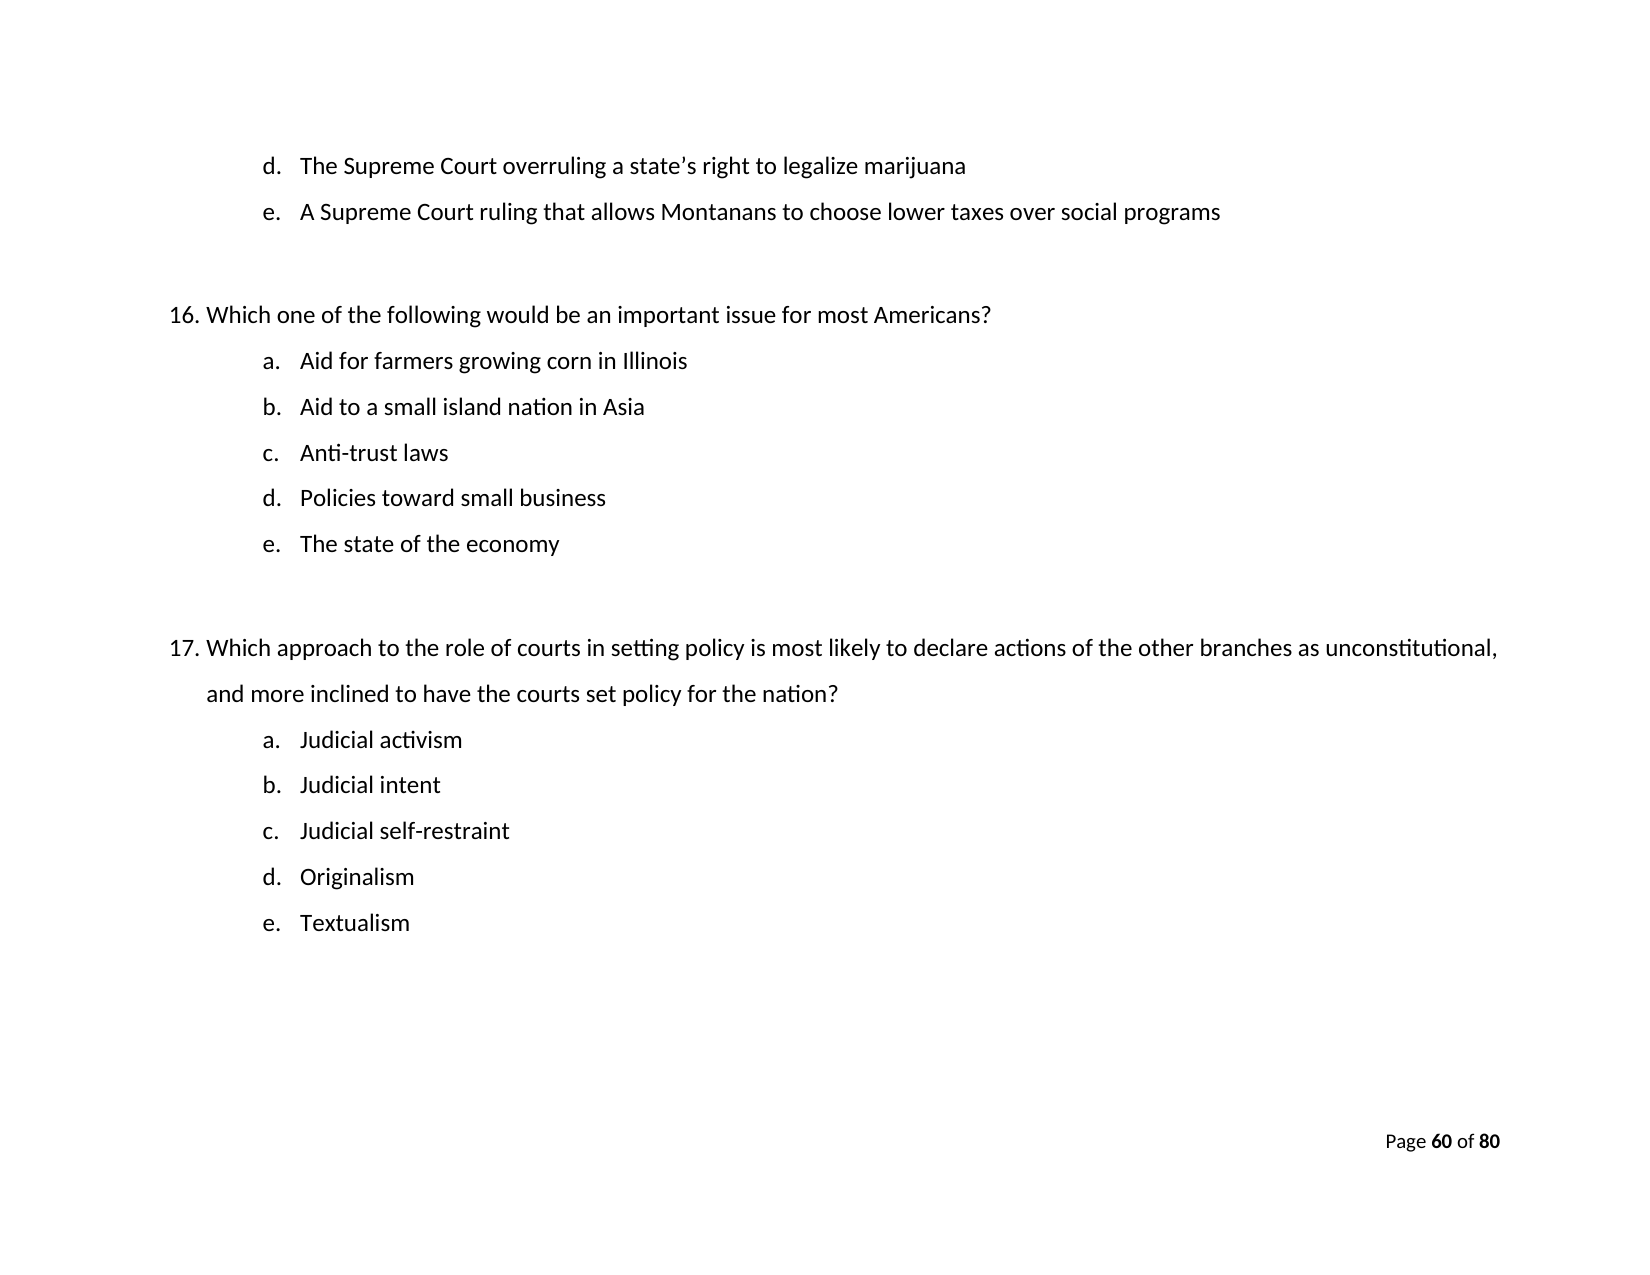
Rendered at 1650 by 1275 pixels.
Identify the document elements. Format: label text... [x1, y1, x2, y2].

list Judicial self-restraint [262, 815, 1500, 846]
list Anti-trust laws [262, 437, 1500, 467]
list Aid to a small island nation in Asia [262, 391, 1500, 422]
list The Supreme Court overruling a state’s right to legalize marijuana [262, 150, 1500, 181]
list A Supreme Court ruling that allows Montanans to choose lower taxes over social programs [262, 196, 1500, 226]
list Judicial activism [262, 724, 1500, 754]
list Which one of the following would be an important issue for most Americans? [169, 300, 1500, 330]
list Judicial intent [262, 769, 1500, 800]
list Originalism [262, 861, 1500, 891]
list Which approach to the role of courts in setting policy is most likely to declare actions of the other branches as unconstitutional, and more inclined to have the courts set policy for the nation? [169, 632, 1500, 708]
list Aid for farmers growing corn in Illinois [262, 345, 1500, 376]
list The state of the economy [262, 528, 1500, 559]
list Policies toward small business [262, 483, 1500, 513]
list Textualism [262, 907, 1500, 937]
